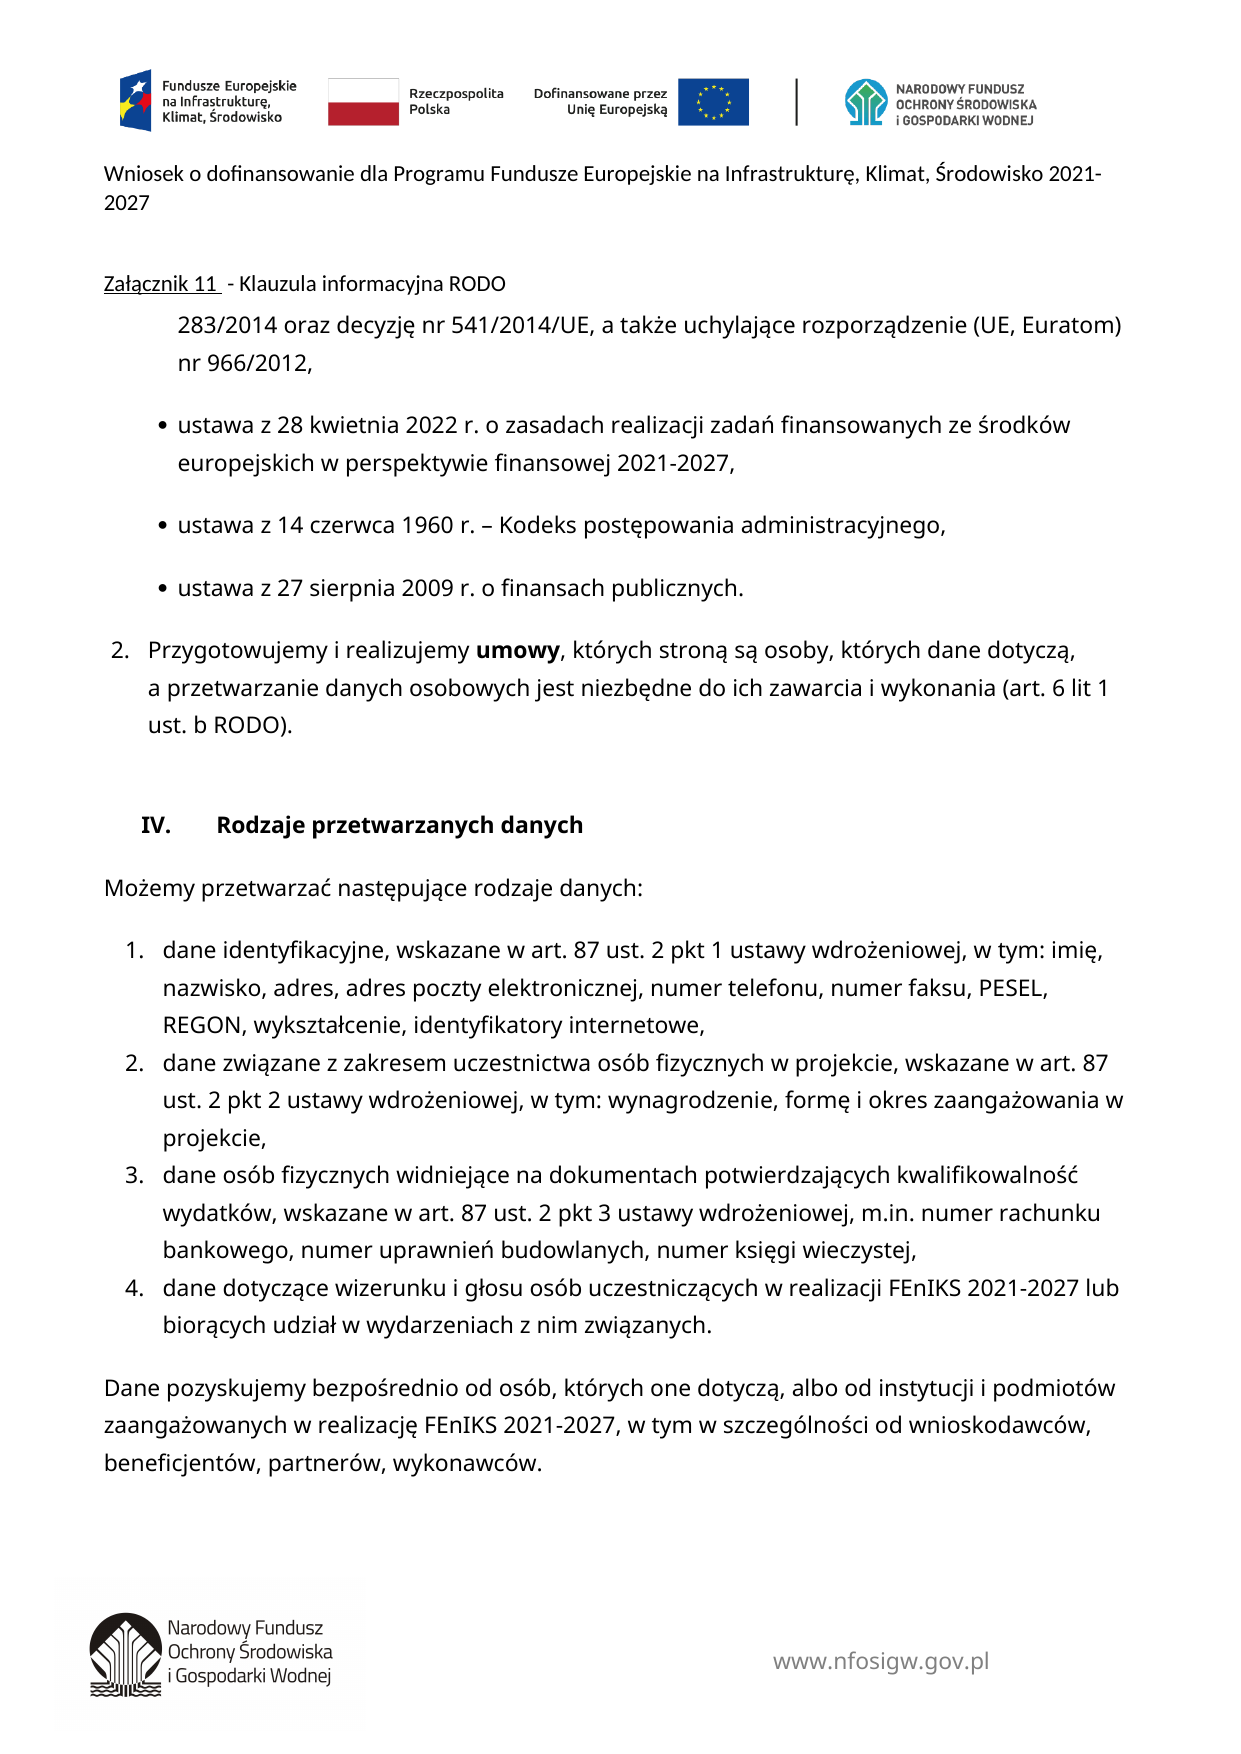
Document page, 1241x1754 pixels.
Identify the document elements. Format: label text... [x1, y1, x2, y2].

list Rodzaje przetwarzanych danych [141, 809, 1137, 840]
text Możemy przetwarzać następujące rodzaje danych: [103, 872, 1137, 903]
list ustawa z 27 sierpnia 2009 r. o finansach publicznych. [158, 572, 1137, 603]
picture [53, 1577, 366, 1731]
list ustawa z 14 czerwca 1960 r. – Kodeks postępowania administracyjnego, [158, 509, 1137, 540]
picture [103, 53, 1049, 147]
text Dane pozyskujemy bezpośrednio od osób, których one dotyczą, albo od instytucji i podmiotów zaangażowanych w realizację FEnIKS 2021-2027, w tym w szczególności od wnioskodawców, beneficjentów, partnerów, wykonawców. [103, 1372, 1137, 1478]
list ustawa z 28 kwietnia 2022 r. o zasadach realizacji zadań finansowanych ze środków europejskich w perspektywie finansowej 2021-2027, [158, 409, 1137, 478]
list dane osób fizycznych widniejące na dokumentach potwierdzających kwalifikowalność wydatków, wskazane w art. 87 ust. 2 pkt 3 ustawy wdrożeniowej, m.in. numer rachunku bankowego, numer uprawnień budowlanych, numer księgi wieczystej, [125, 1159, 1137, 1265]
list Przygotowujemy i realizujemy umowy, których stroną są osoby, których dane dotyczą, a przetwarzanie danych osobowych jest niezbędne do ich zawarcia i wykonania (art. 6 lit 1 ust. b RODO). [111, 634, 1137, 740]
list dane dotyczące wizerunku i głosu osób uczestniczących w realizacji FEnIKS 2021-2027 lub biorących udział w wydarzeniach z nim związanych. [125, 1272, 1137, 1340]
list dane związane z zakresem uczestnictwa osób fizycznych w projekcie, wskazane w art. 87 ust. 2 pkt 2 ustawy wdrożeniowej, w tym: wynagrodzenie, formę i okres zaangażowania w projekcie, [125, 1047, 1137, 1153]
list dane identyfikacyjne, wskazane w art. 87 ust. 2 pkt 1 ustawy wdrożeniowej, w tym: imię, nazwisko, adres, adres poczty elektronicznej, numer telefonu, numer faksu, PESEL, REGON, wykształcenie, identyfikatory internetowe, [125, 934, 1137, 1040]
